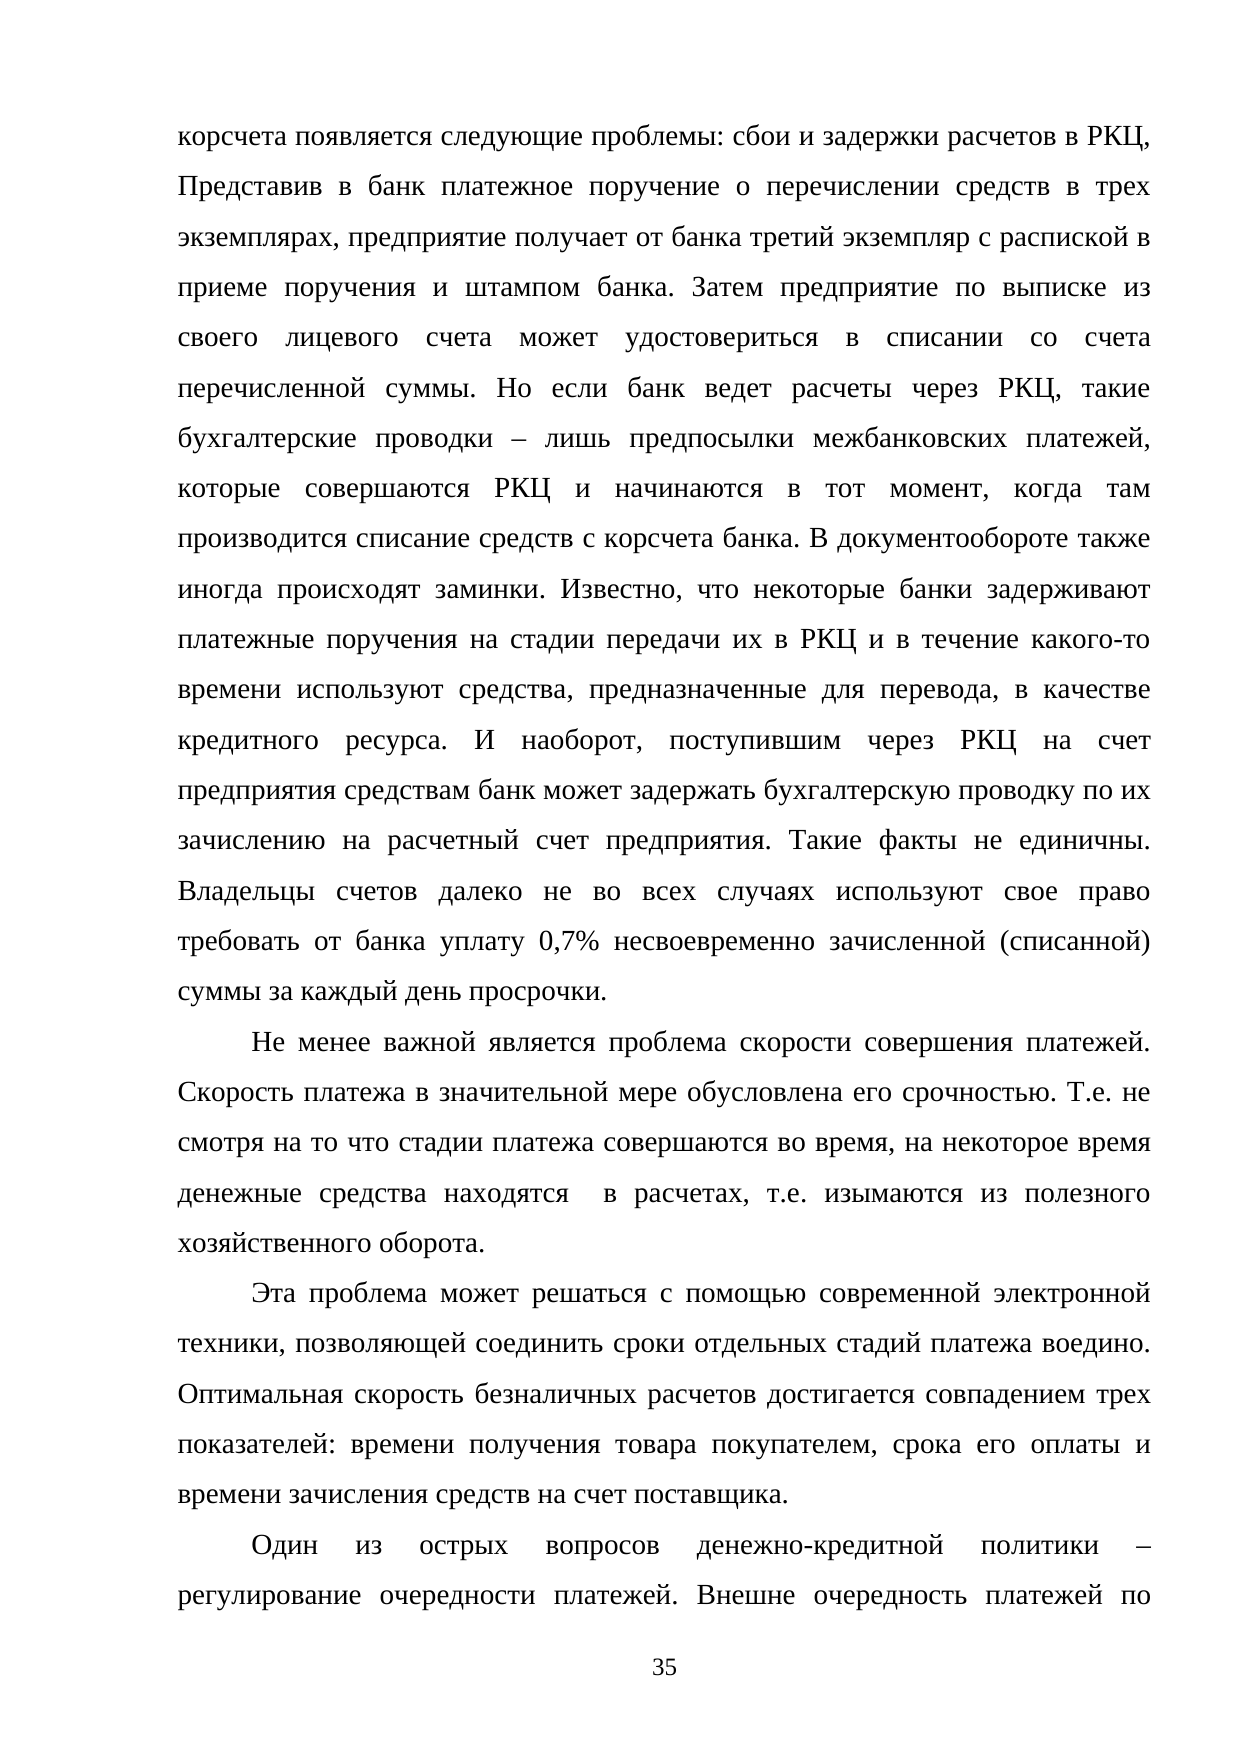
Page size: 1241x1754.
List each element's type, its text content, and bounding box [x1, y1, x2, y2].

text Не менее важной является проблема скорости совершения платежей. Скорость платежа в значительной мере обусловлена его срочностью. Т.е. не смотря на то что стадии платежа совершаются во время, на некоторое время денежные средства находятся в расчетах, т.е. изымаются из полезного хозяйственного оборота. [177, 1024, 1152, 1258]
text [177, 1527, 1152, 1611]
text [177, 118, 1152, 1007]
text Эта проблема может решаться с помощью современной электронной техники, позволяющей соединить сроки отдельных стадий платежа воедино. Оптимальная скорость безналичных расчетов достигается совпадением трех показателей: времени получения товара покупателем, срока его оплаты и времени зачисления средств на счет поставщика. [177, 1275, 1152, 1510]
